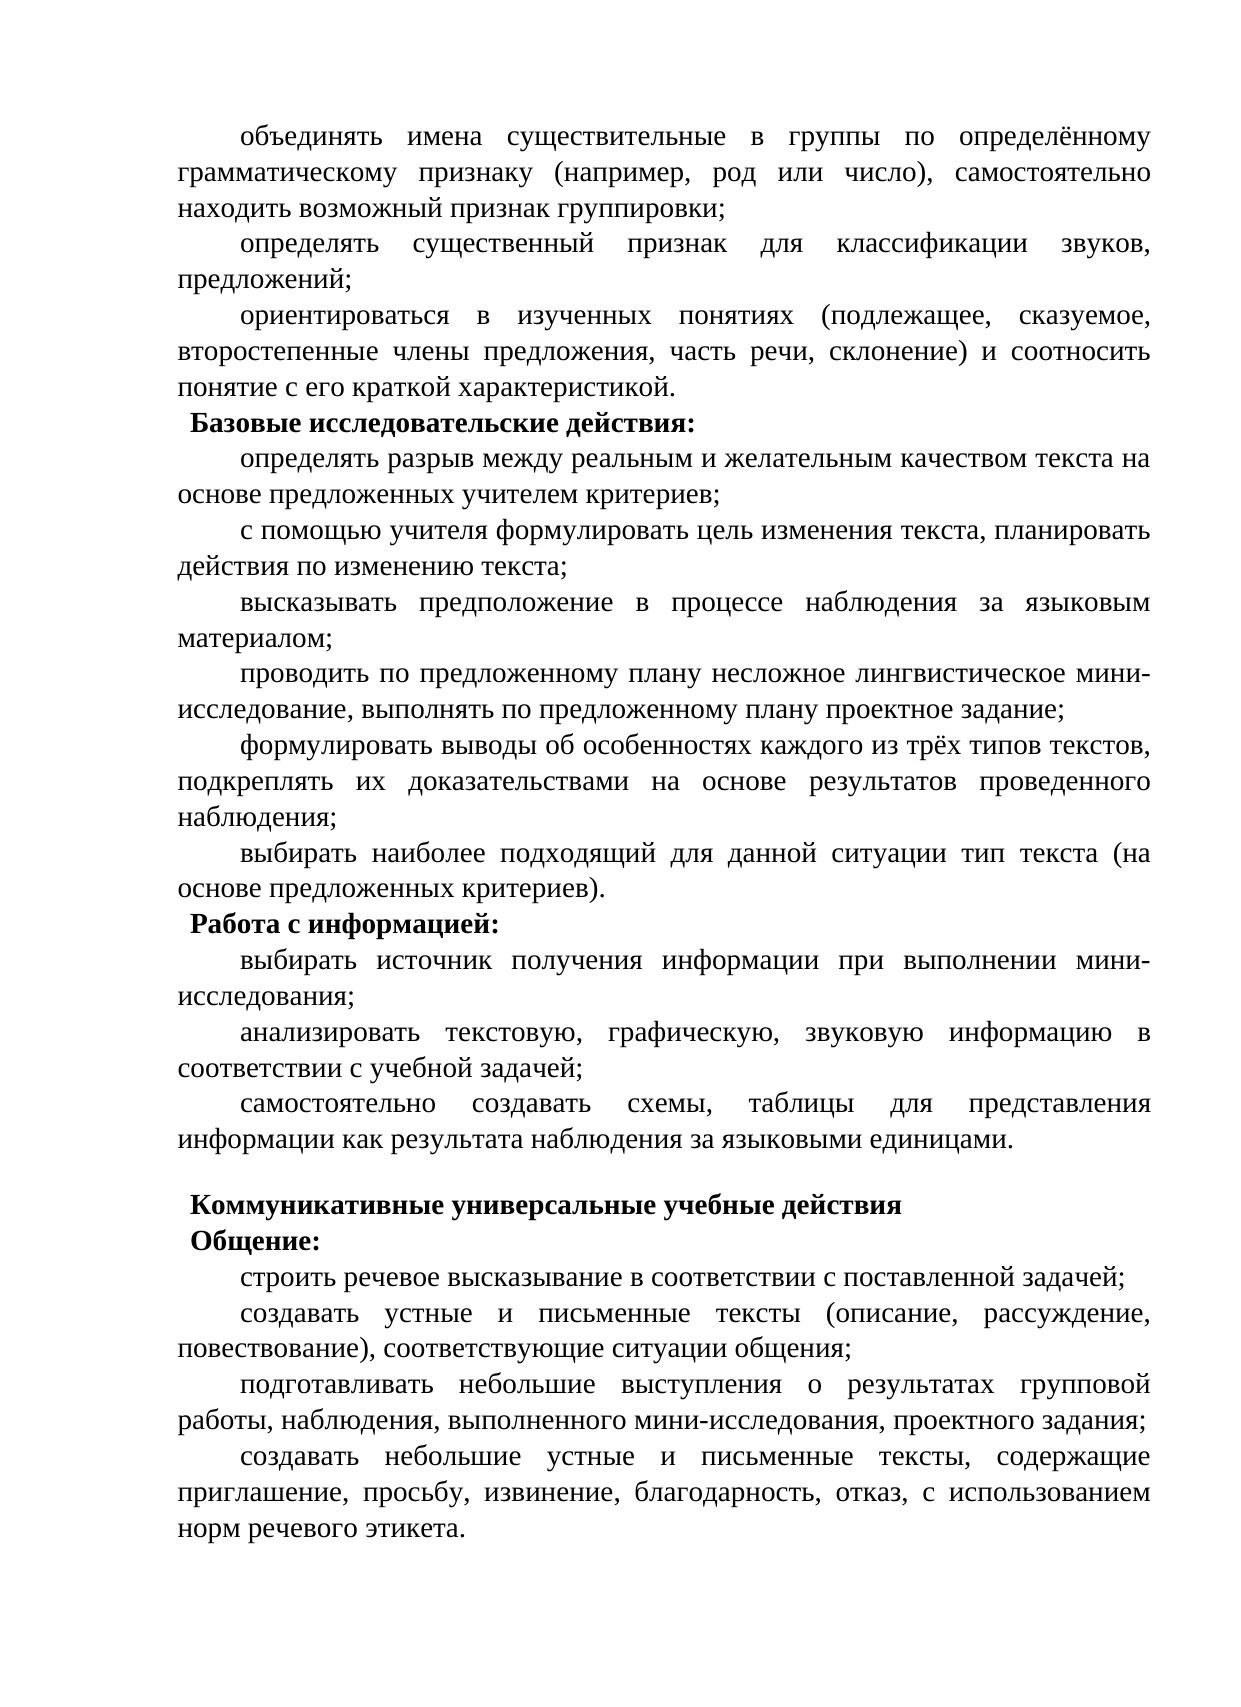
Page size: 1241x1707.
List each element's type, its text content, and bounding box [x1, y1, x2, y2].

text Работа с информацией: [190, 906, 1152, 940]
text определять разрыв между реальным и желательным качеством текста на основе предложенных учителем критериев; [177, 441, 1152, 510]
text самостоятельно создавать схемы, таблицы для представления информации как результата наблюдения за языковыми единицами. [177, 1086, 1152, 1155]
text строить речевое высказывание в соответствии с поставленной задачей; [177, 1259, 1152, 1292]
text Общение: [190, 1223, 1152, 1257]
text ориентироваться в изученных понятиях (подлежащее, сказуемое, второстепенные члены предложения, часть речи, склонение) и соотносить понятие с его краткой характеристикой. [177, 297, 1152, 402]
text создавать устные и письменные тексты (описание, рассуждение, повествование), соответствующие ситуации общения; [177, 1295, 1152, 1364]
text анализировать текстовую, графическую, звуковую информацию в соответствии с учебной задачей; [177, 1014, 1152, 1083]
text подготавливать небольшие выступления о результатах групповой работы, наблюдения, выполненного мини-исследования, проектного задания; [177, 1366, 1152, 1436]
text определять существенный признак для классификации звуков, предложений; [177, 226, 1152, 295]
text создавать небольшие устные и письменные тексты, содержащие приглашение, просьбу, извинение, благодарность, отказ, с использованием норм речевого этикета. [177, 1438, 1152, 1543]
text объединять имена существительные в группы по определённому грамматическому признаку (например, род или число), самостоятельно находить возможный признак группировки; [177, 118, 1152, 223]
text Коммуникативные универсальные учебные действия [190, 1187, 1152, 1221]
text выбирать наиболее подходящий для данной ситуации тип текста (на основе предложенных критериев). [177, 835, 1152, 904]
text формулировать выводы об особенностях каждого из трёх типов текстов, подкреплять их доказательствами на основе результатов проведенного наблюдения; [177, 727, 1152, 832]
text высказывать предположение в процессе наблюдения за языковым материалом; [177, 584, 1152, 653]
text Базовые исследовательские действия: [190, 405, 1152, 438]
text проводить по предложенному плану несложное лингвистическое мини-исследование, выполнять по предложенному плану проектное задание; [177, 656, 1152, 725]
text с помощью учителя формулировать цель изменения текста, планировать действия по изменению текста; [177, 512, 1152, 582]
text выбирать источник получения информации при выполнении мини-исследования; [177, 942, 1152, 1012]
